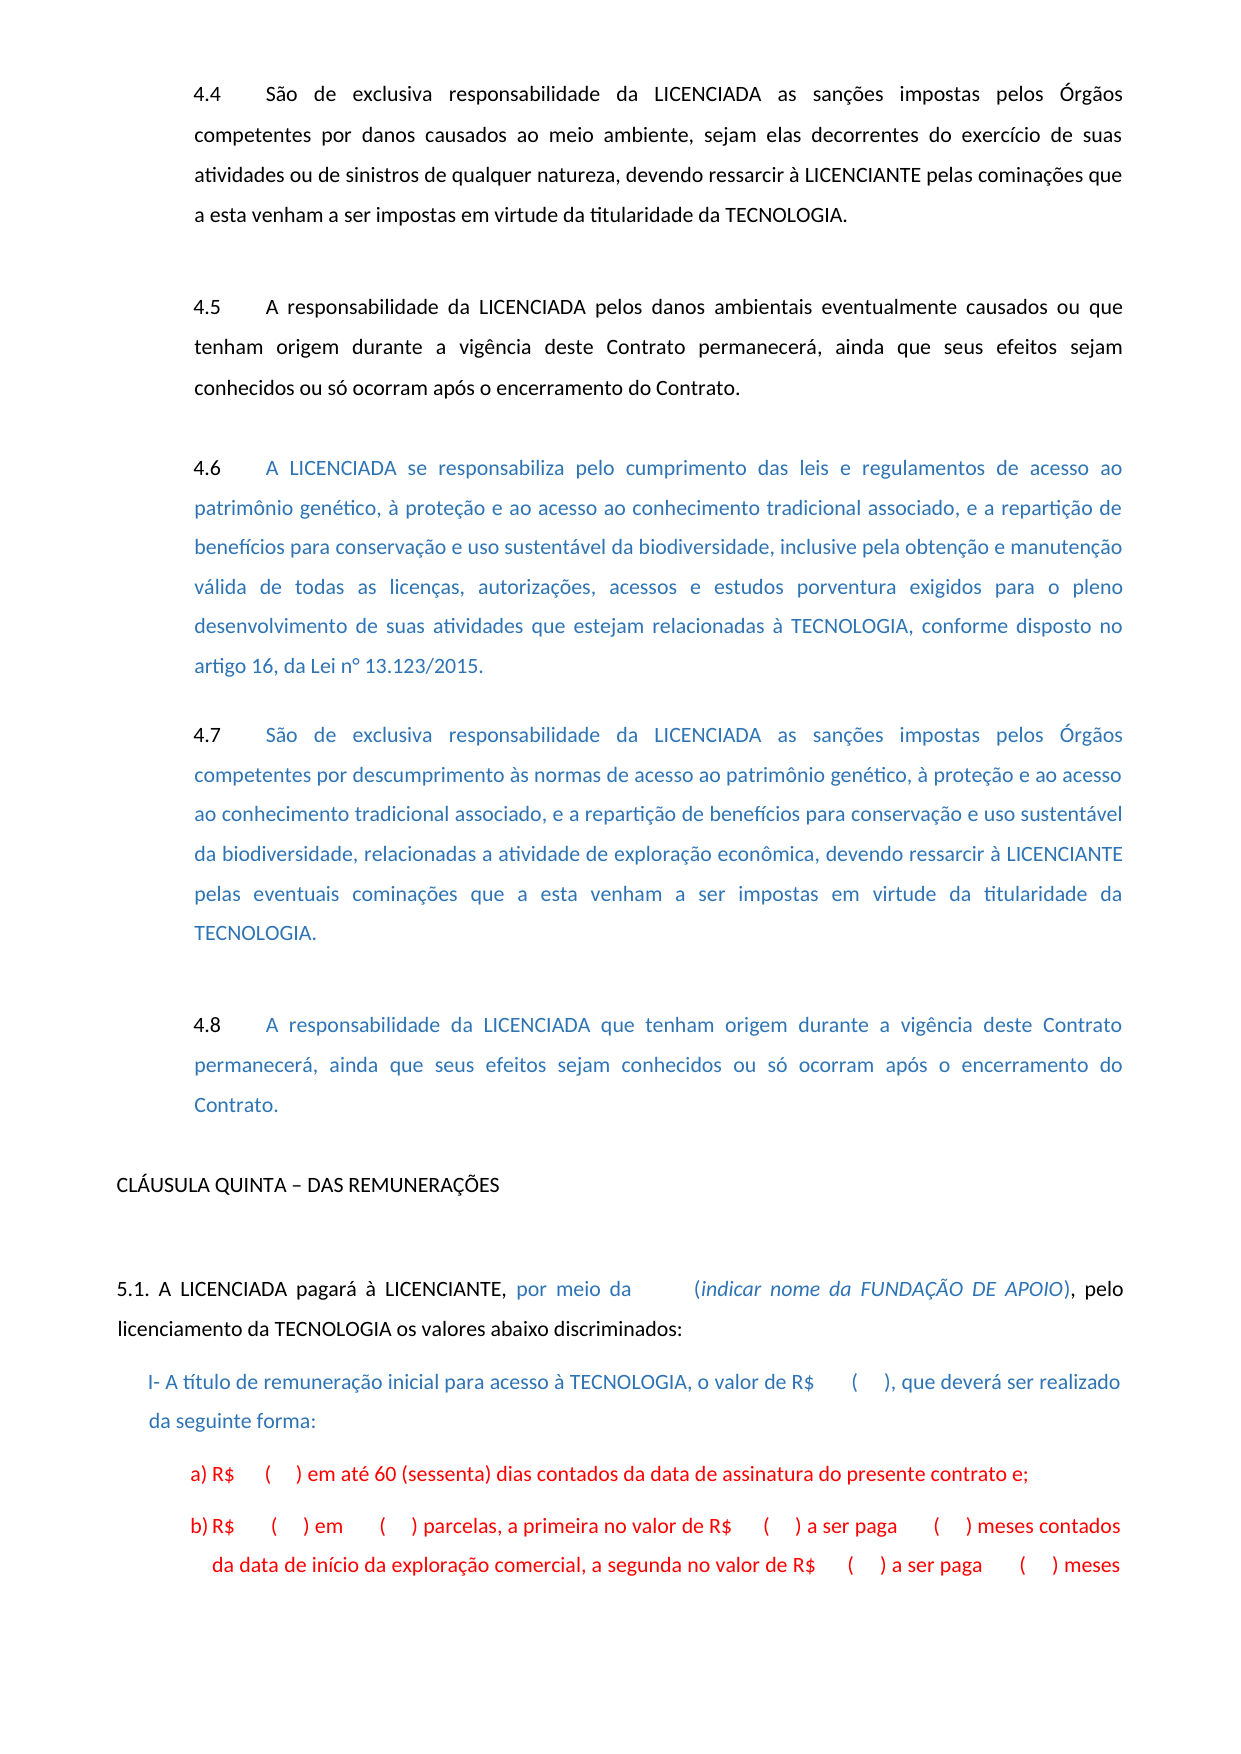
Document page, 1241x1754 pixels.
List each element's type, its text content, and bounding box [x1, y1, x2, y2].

list A responsabilidade da LICENCIADA que tenham origem durante a vigência deste Contrato permanecerá, ainda que seus efeitos sejam conhecidos ou só ocorram após o encerramento do Contrato. [193, 1011, 1123, 1117]
list R$ ( ) em até 60 (sessenta) dias contados da data de assinatura do presente contrato e; [190, 1460, 1124, 1486]
list A LICENCIADA se responsabiliza pelo cumprimento das leis e regulamentos de acesso ao patrimônio genético, à proteção e ao acesso ao conhecimento tradicional associado, e a repartição de benefícios para conservação e uso sustentável da biodiversidade, inclusive pela obtenção e manutenção válida de todas as licenças, autorizações, acessos e estudos porventura exigidos para o pleno desenvolvimento de suas atividades que estejam relacionadas à TECNOLOGIA, conforme disposto no artigo 16, da Lei n° 13.123/2015. [193, 454, 1123, 679]
text I- A título de remuneração inicial para acesso à TECNOLOGIA, o valor de R$ ( ), que deverá ser realizado da seguinte forma: [148, 1368, 1124, 1434]
list São de exclusiva responsabilidade da LICENCIADA as sanções impostas pelos Órgãos competentes por descumprimento às normas de acesso ao patrimônio genético, à proteção e ao acesso ao conhecimento tradicional associado, e a repartição de benefícios para conservação e uso sustentável da biodiversidade, relacionadas a atividade de exploração econômica, devendo ressarcir à LICENCIANTE pelas eventuais cominações que a esta venham a ser impostas em virtude da titularidade da TECNOLOGIA. [193, 721, 1123, 946]
text 5.1. A LICENCIADA pagará à LICENCIANTE, por meio da (indicar nome da FUNDAÇÃO DE APOIO), pelo licenciamento da TECNOLOGIA os valores abaixo discriminados: [116, 1275, 1123, 1342]
list São de exclusiva responsabilidade da LICENCIADA as sanções impostas pelos Órgãos competentes por danos causados ao meio ambiente, sejam elas decorrentes do exercício de suas atividades ou de sinistros de qualquer natureza, devendo ressarcir à LICENCIANTE pelas cominações que a esta venham a ser impostas em virtude da titularidade da TECNOLOGIA. [193, 81, 1123, 228]
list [190, 1512, 1124, 1578]
text CLÁUSULA QUINTA – DAS REMUNERAÇÕES [116, 1171, 1123, 1197]
list A responsabilidade da LICENCIADA pelos danos ambientais eventualmente causados ou que tenham origem durante a vigência deste Contrato permanecerá, ainda que seus efeitos sejam conhecidos ou só ocorram após o encerramento do Contrato. [193, 293, 1123, 400]
